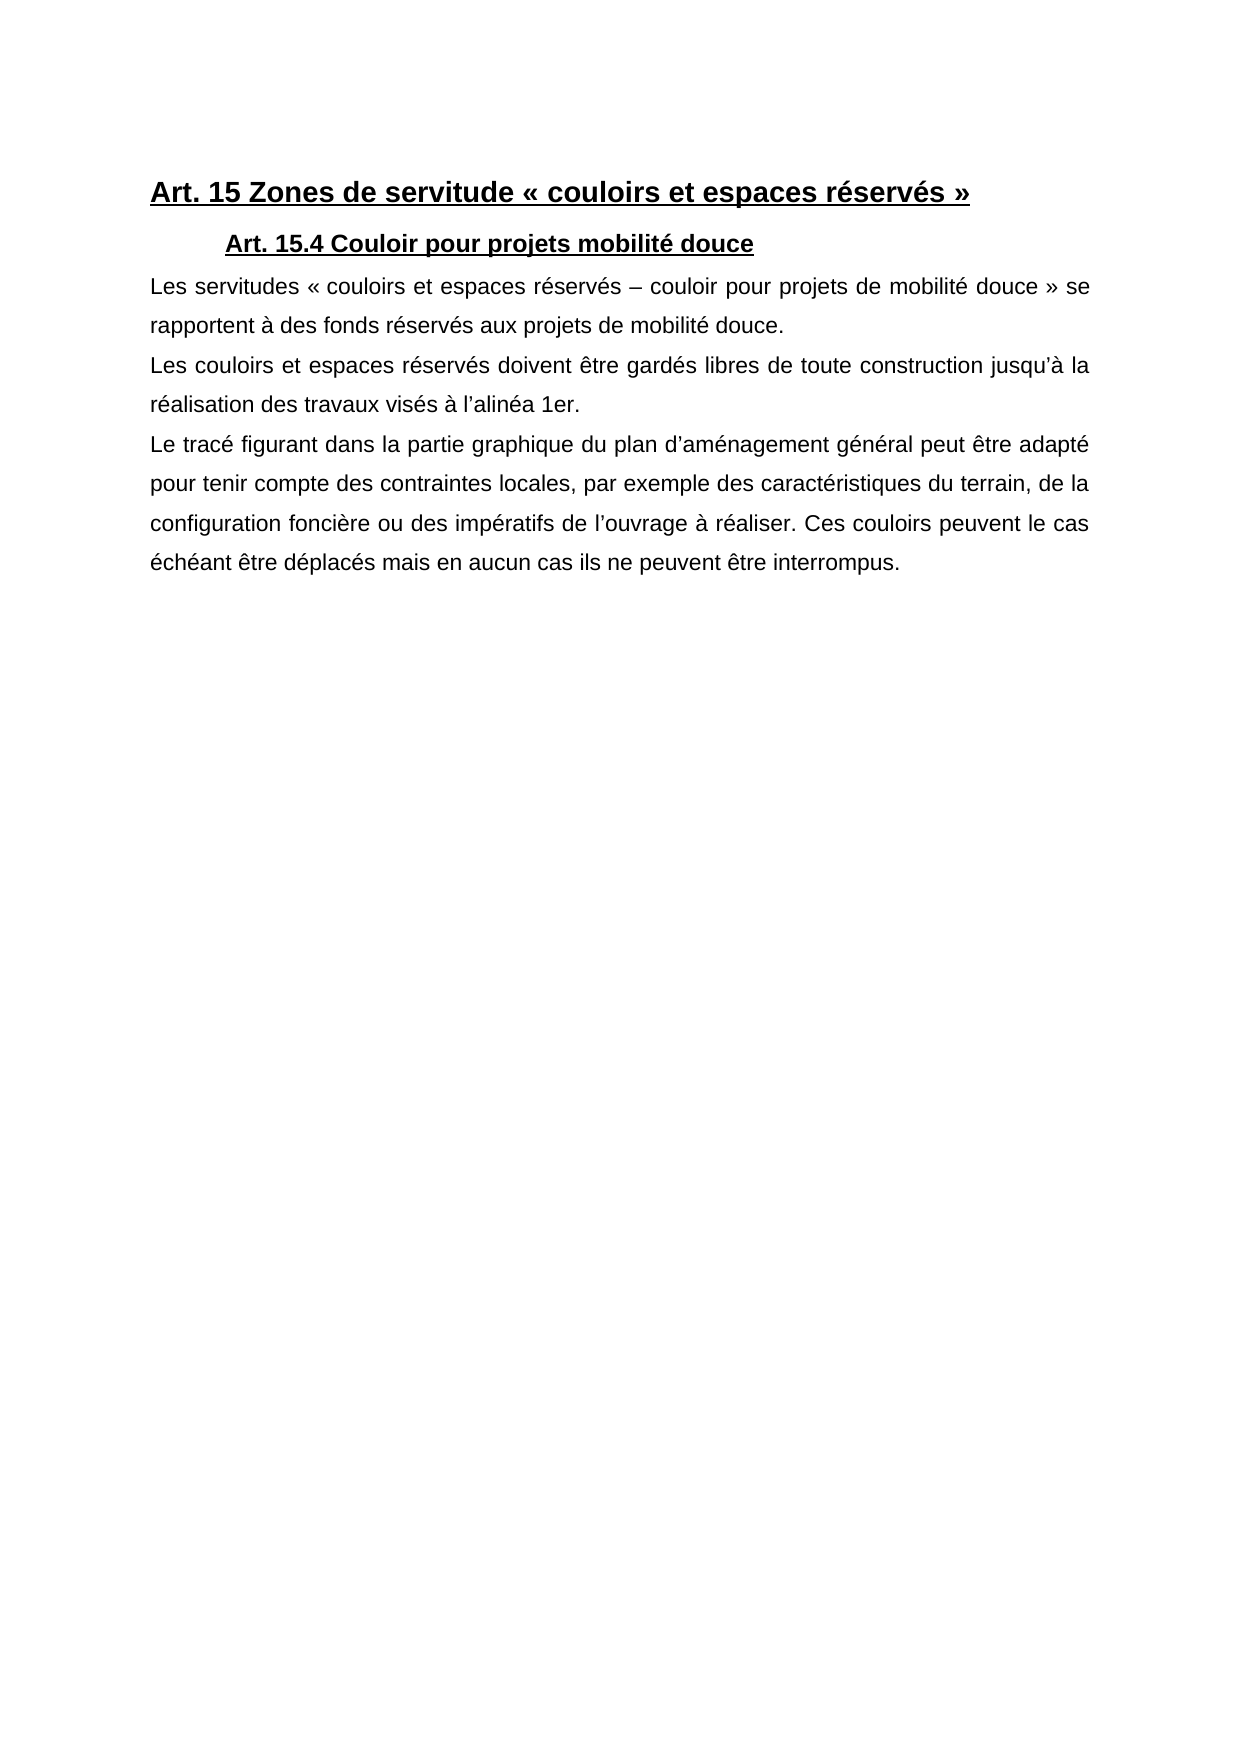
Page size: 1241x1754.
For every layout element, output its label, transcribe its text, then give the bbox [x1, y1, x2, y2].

text Les couloirs et espaces réservés doivent être gardés libres de toute construction jusqu’à la réalisation des travaux visés à l’alinéa 1er. [150, 352, 1090, 417]
text Le tracé figurant dans la partie graphique du plan d’aménagement général peut être adapté pour tenir compte des contraintes locales, par exemple des caractéristiques du terrain, de la configuration foncière ou des impératifs de l’ouvrage à réaliser. Ces couloirs peuvent le cas échéant être déplacés mais en aucun cas ils ne peuvent être interrompus. [150, 431, 1090, 575]
subtitle Art. 15 Zones de servitude « couloirs et espaces réservés » [150, 175, 1090, 208]
text Les servitudes « couloirs et espaces réservés – couloir pour projets de mobilité douce » se rapportent à des fonds réservés aux projets de mobilité douce. [150, 273, 1090, 338]
subtitle Art. 15.4 Couloir pour projets mobilité douce [225, 229, 1090, 258]
